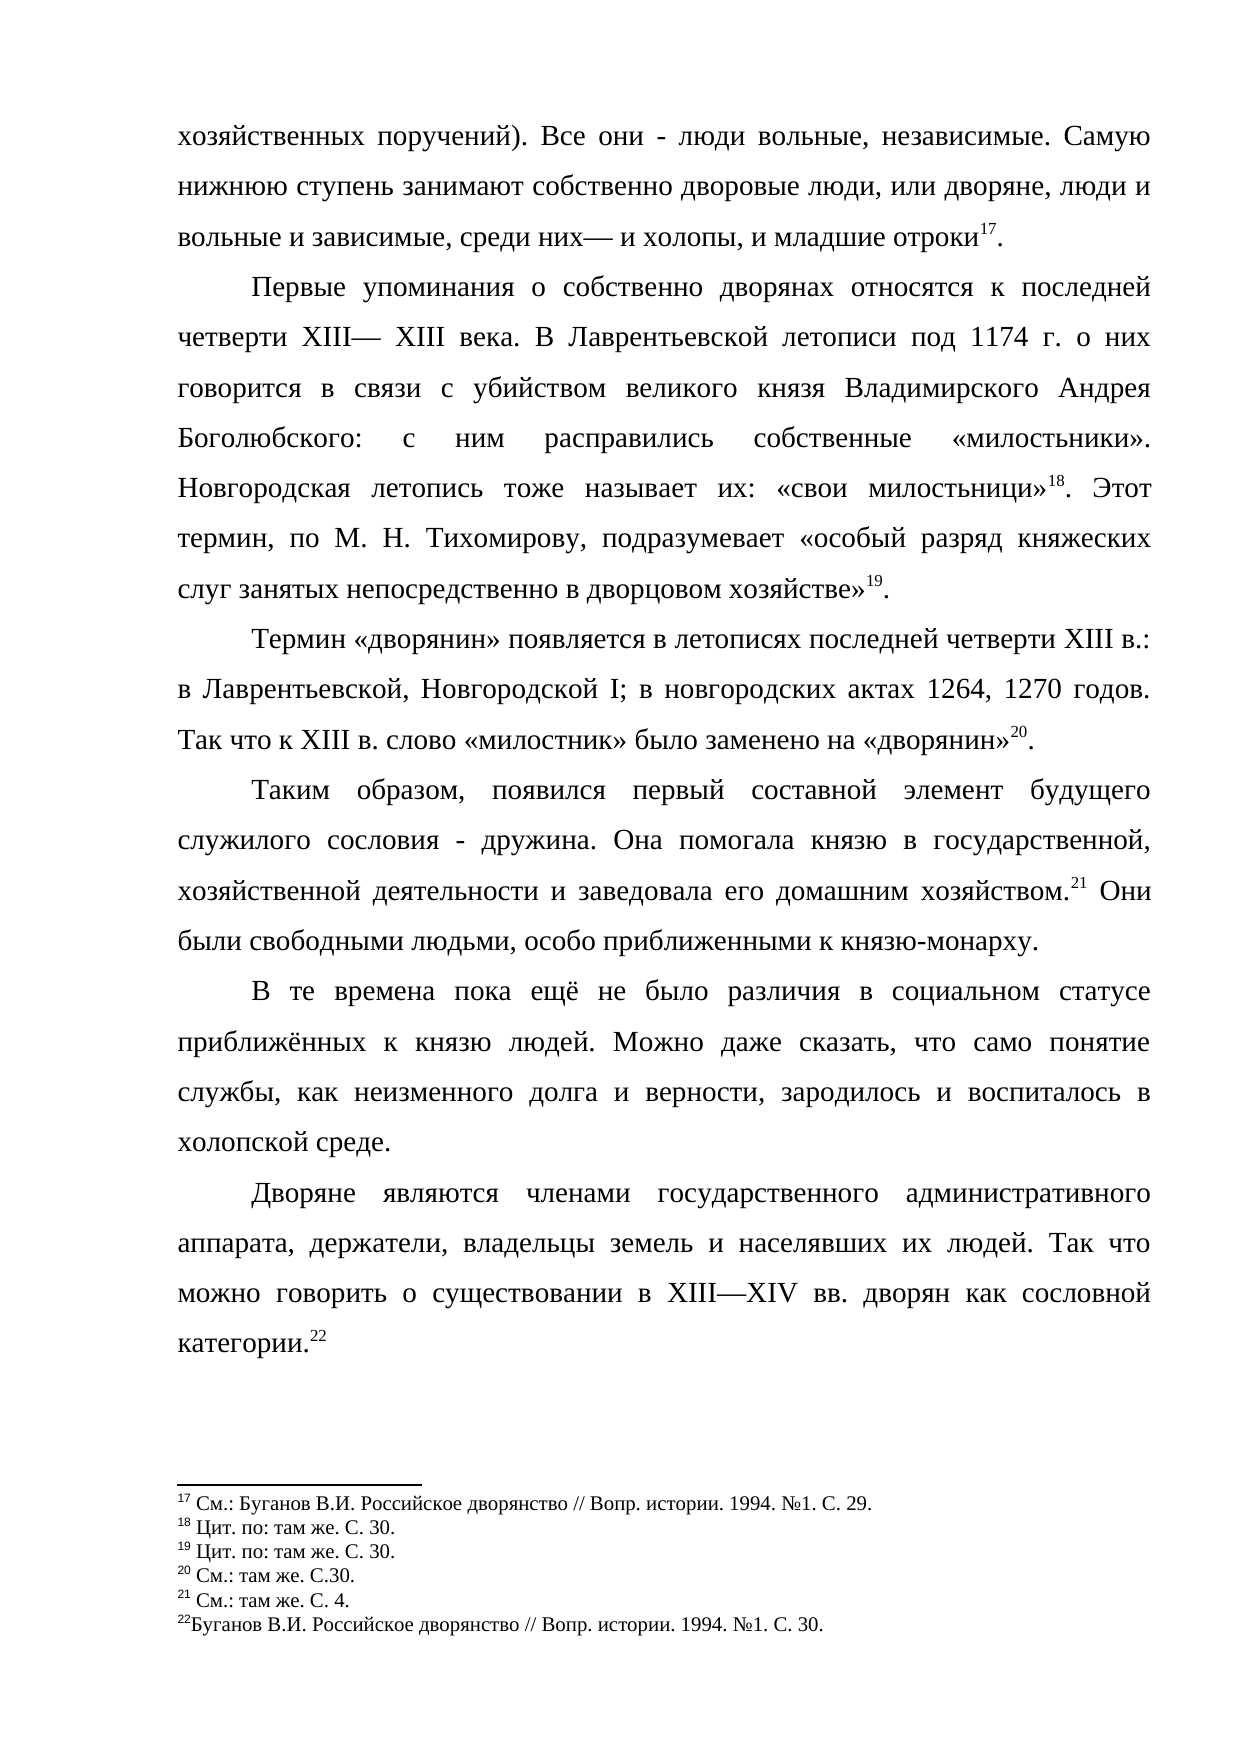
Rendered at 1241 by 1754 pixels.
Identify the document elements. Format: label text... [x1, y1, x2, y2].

text Таким образом, появился первый составной элемент будущего служилого сословия - дружина. Она помогала князю в государственной, хозяйственной деятельности и заведовала его домашним хозяйством. Они были свободными людьми, особо приближенными к князю-монарху. [177, 772, 1152, 957]
text В те времена пока ещё не было различия в социальном статусе приближённых к князю людей. Можно даже сказать, что само понятие службы, как неизменного долга и верности, зародилось и воспиталось в холопской среде. [177, 973, 1152, 1158]
text Дворяне являются членами государственного административного аппарата, держатели, владельцы земель и населявших их людей. Так что можно говорить о существовании в ХIII—XIV вв. дворян как сословной категории. [177, 1175, 1152, 1359]
text Первые упоминания о собственно дворянах относятся к последней четверти XIII— XIII века. В Лаврентьевской летописи под . о них говорится в связи с убийством великого князя Владимирского Андрея Боголюбского: с ним расправились собственные «милостьники». Новгородская летопись тоже называет их: «свои милостьници». Этот термин, по М. Н. Тихомирову, подразумевает «особый разряд княжеских слуг занятых непосредственно в дворцовом хозяйстве». [177, 269, 1152, 604]
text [177, 118, 1152, 252]
text Термин «дворянин» появляется в летописях последней четверти XIII в.: в Лаврентьевской, Новгородской I; в новгородских актах 1264, 1270 годов. Так что к XIII в. слово «милостник» было заменено на «дворянин». [177, 621, 1152, 755]
